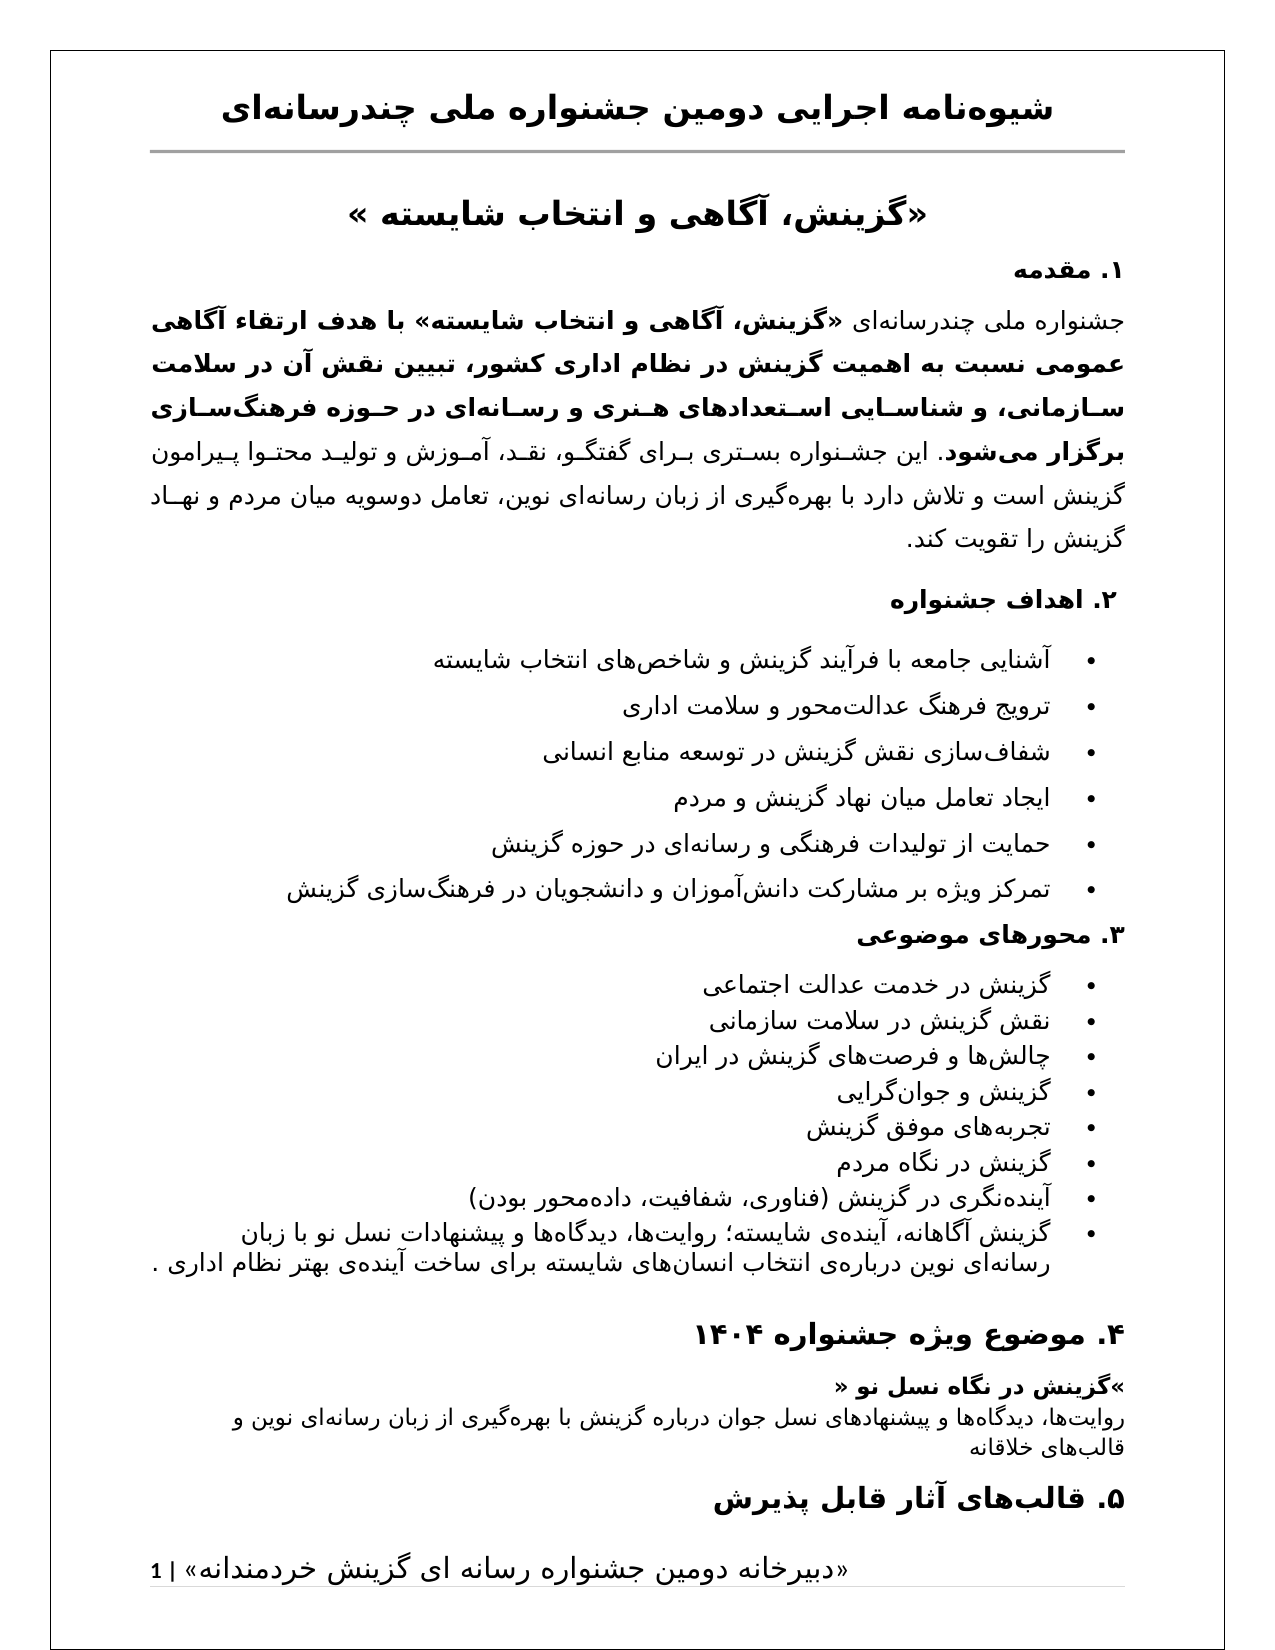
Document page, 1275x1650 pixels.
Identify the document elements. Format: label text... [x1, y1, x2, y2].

list ایجاد تعامل میان نهاد گزینش و مردم [150, 783, 1088, 812]
list گزینش و جوان‌گرایی [150, 1077, 1088, 1106]
text ۱. مقدمه [150, 256, 1125, 285]
list گزینش در نگاه مردم [150, 1148, 1088, 1177]
list گزینش آگاهانه، آینده‌ی شایسته؛ روایت‌ها، دیدگاه‌ها و پیشنهادات نسل نو با زبان رسانه‌ای نوین درباره‌ی انتخاب انسان‌های شایسته برای ساخت آینده‌ی بهتر نظام اداری . [150, 1219, 1088, 1277]
text جشنواره ملی چندرسانه‌ای «گزینش، آگاهی و انتخاب شایسته» با هدف ارتقاء آگاهی عمومی نسبت به اهمیت گزینش در نظام اداری کشور، تبیین نقش آن در سلامت سازمانی، و شناسایی استعدادهای هنری و رسانه‌ای در حوزه فرهنگ‌سازی برگزار می‌شود. این جشنواره بستری برای گفتگو، نقد، آموزش و تولید محتوا پیرامون گزینش است و تلاش دارد با بهره‌گیری از زبان رسانه‌ای نوین، تعامل دوسویه میان مردم و نهاد گزینش را تقویت کند. [150, 306, 1125, 554]
text ۴. موضوع ویژه جشنواره ۱۴۰۴ [150, 1317, 1125, 1351]
list گزینش در خدمت عدالت اجتماعی [150, 971, 1088, 1000]
list ترویج فرهنگ عدالت‌محور و سلامت اداری [150, 691, 1088, 721]
list آینده‌نگری در گزینش (فناوری، شفافیت، داده‌محور بودن) [150, 1183, 1088, 1212]
list چالش‌ها و فرصت‌های گزینش در ایران [150, 1042, 1088, 1071]
list شفاف‌سازی نقش گزینش در توسعه منابع انسانی [150, 737, 1088, 766]
text »گزینش در نگاه نسل نو « روایت‌ها، دیدگاه‌ها و پیشنهادهای نسل جوان درباره گزینش با بهره‌گیری از زبان رسانه‌ای نوین و قالب‌های خلاقانه [150, 1373, 1125, 1461]
list حمایت از تولیدات فرهنگی و رسانه‌ای در حوزه گزینش [150, 829, 1088, 858]
text ۳. محورهای موضوعی [150, 921, 1125, 950]
text «گزینش، آگاهی و انتخاب شایسته » [150, 154, 1125, 233]
text ۲. اهداف جشنواره [150, 585, 1125, 614]
list تجربه‌های موفق گزینش [150, 1112, 1088, 1142]
list تمرکز ویژه بر مشارکت دانش‌آموزان و دانشجویان در فرهنگ‌سازی گزینش [150, 875, 1088, 904]
text ۵. قالب‌های آثار قابل پذیرش [150, 1482, 1125, 1516]
text شیوه‌نامه اجرایی دومین جشنواره ملی چندرسانه‌ای [150, 89, 1125, 127]
list آشنایی جامعه با فرآیند گزینش و شاخص‌های انتخاب شایسته [150, 646, 1088, 675]
list نقش گزینش در سلامت سازمانی [150, 1006, 1088, 1035]
